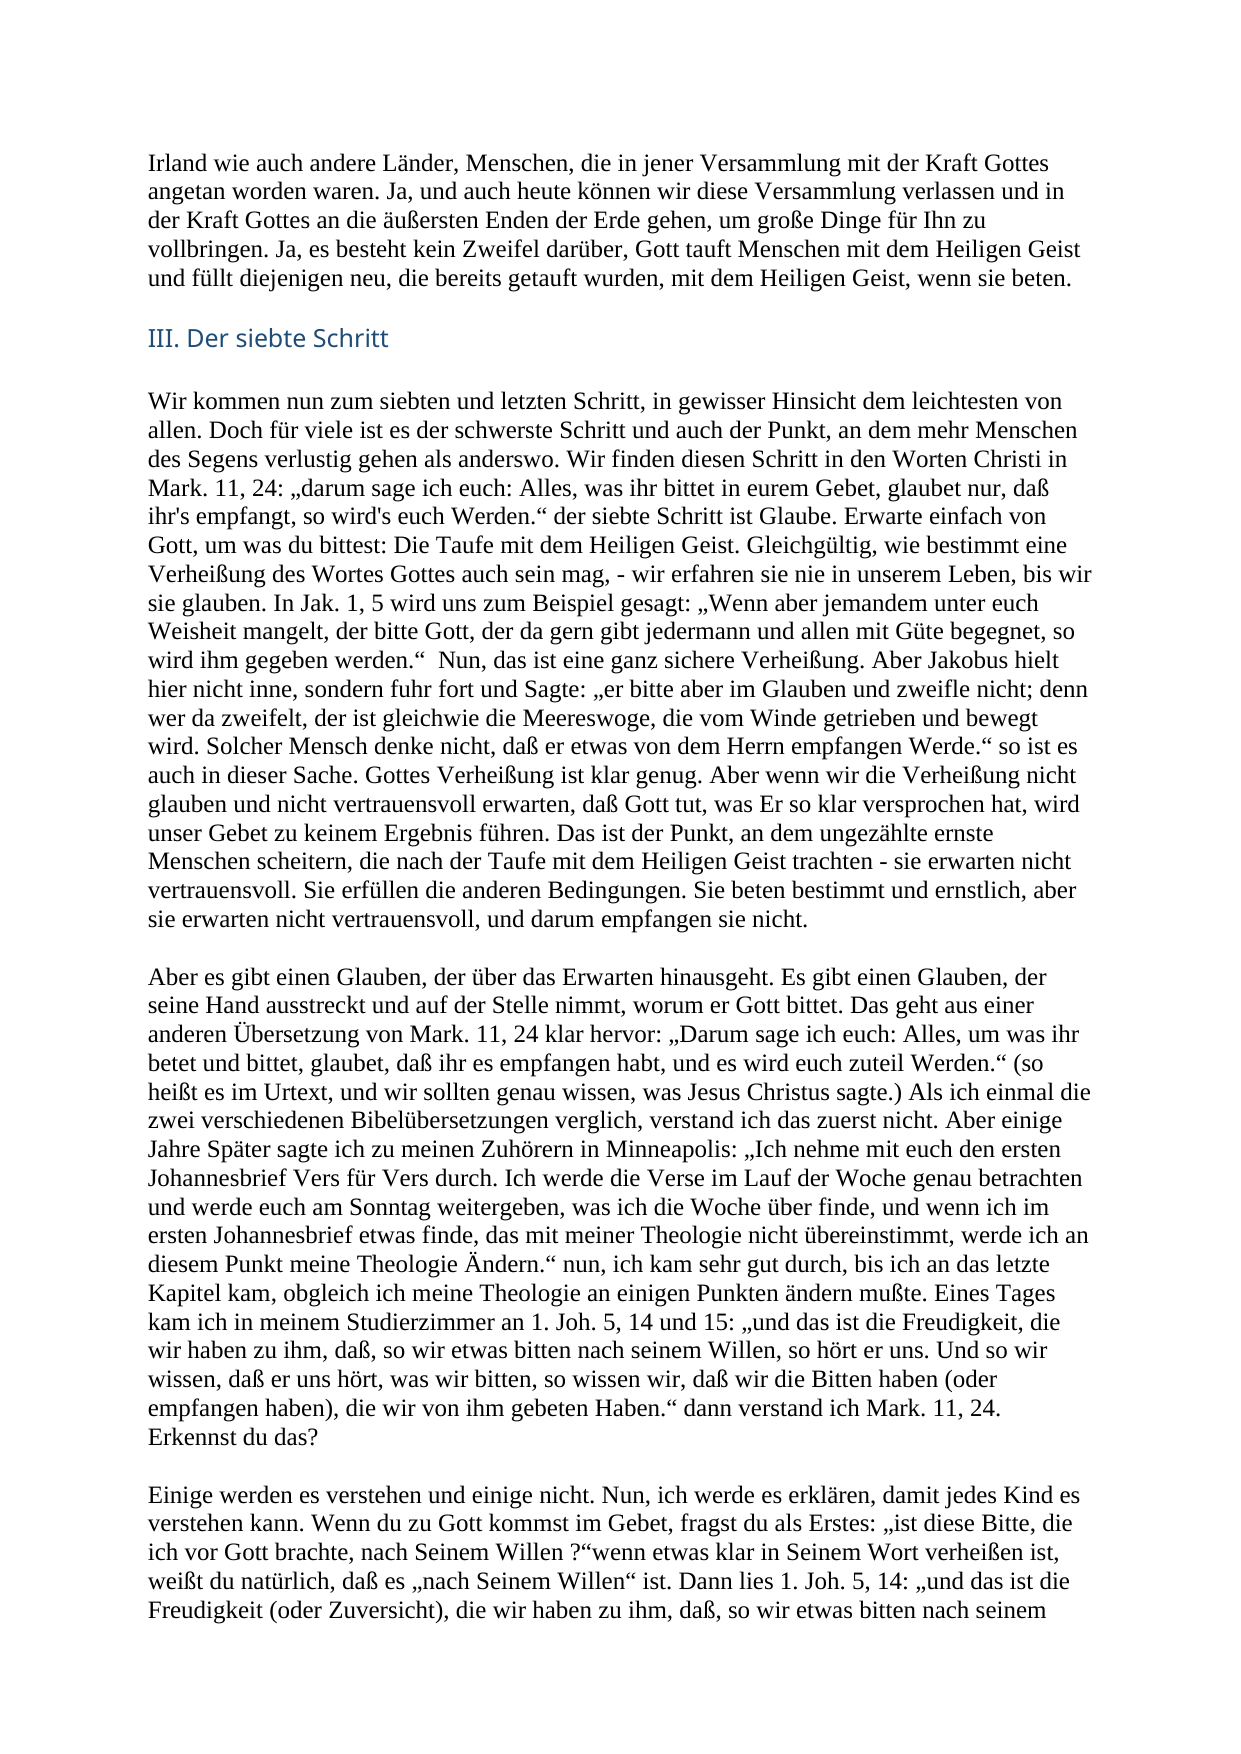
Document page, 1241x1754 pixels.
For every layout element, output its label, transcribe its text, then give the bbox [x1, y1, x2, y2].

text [148, 1480, 1093, 1623]
text Aber es gibt einen Glauben, der über das Erwarten hinausgeht. Es gibt einen Glauben, der seine Hand ausstreckt und auf der Stelle nimmt, worum er Gott bittet. Das geht aus einer anderen Übersetzung von Mark. 11, 24 klar hervor: „Darum sage ich euch: Alles, um was ihr betet und bittet, glaubet, daß ihr es empfangen habt, und es wird euch zuteil Werden.“ (so heißt es im Urtext, und wir sollten genau wissen, was Jesus Christus sagte.) Als ich einmal die zwei verschiedenen Bibelübersetzungen verglich, verstand ich das zuerst nicht. Aber einige Jahre Später sagte ich zu meinen Zuhörern in Minneapolis: „Ich nehme mit euch den ersten Johannesbrief Vers für Vers durch. Ich werde die Verse im Lauf der Woche genau betrachten und werde euch am Sonntag weitergeben, was ich die Woche über finde, und wenn ich im ersten Johannesbrief etwas finde, das mit meiner Theologie nicht übereinstimmt, werde ich an diesem Punkt meine Theologie Ändern.“ nun, ich kam sehr gut durch, bis ich an das letzte Kapitel kam, obgleich ich meine Theologie an einigen Punkten ändern mußte. Eines Tages kam ich in meinem Studierzimmer an 1. Joh. 5, 14 und 15: „und das ist die Freudigkeit, die wir haben zu ihm, daß, so wir etwas bitten nach seinem Willen, so hört er uns. Und so wir wissen, daß er uns hört, was wir bitten, so wissen wir, daß wir die Bitten haben (oder empfangen haben), die wir von ihm gebeten Haben.“ dann verstand ich Mark. 11, 24. Erkennst du das? [148, 962, 1093, 1451]
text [148, 148, 1093, 291]
subtitle III. Der siebte Schritt [148, 321, 1093, 354]
text Wir kommen nun zum siebten und letzten Schritt, in gewisser Hinsicht dem leichtesten von allen. Doch für viele ist es der schwerste Schritt und auch der Punkt, an dem mehr Menschen des Segens verlustig gehen als anderswo. Wir finden diesen Schritt in den Worten Christi in Mark. 11, 24: „darum sage ich euch: Alles, was ihr bittet in eurem Gebet, glaubet nur, daß ihr's empfangt, so wird's euch Werden.“ der siebte Schritt ist Glaube. Erwarte einfach von Gott, um was du bittest: Die Taufe mit dem Heiligen Geist. Gleichgültig, wie bestimmt eine Verheißung des Wortes Gottes auch sein mag, - wir erfahren sie nie in unserem Leben, bis wir sie glauben. In Jak. 1, 5 wird uns zum Beispiel gesagt: „Wenn aber jemandem unter euch Weisheit mangelt, der bitte Gott, der da gern gibt jedermann und allen mit Güte begegnet, so wird ihm gegeben werden.“ Nun, das ist eine ganz sichere Verheißung. Aber Jakobus hielt hier nicht inne, sondern fuhr fort und Sagte: „er bitte aber im Glauben und zweifle nicht; denn wer da zweifelt, der ist gleichwie die Meereswoge, die vom Winde getrieben und bewegt wird. Solcher Mensch denke nicht, daß er etwas von dem Herrn empfangen Werde.“ so ist es auch in dieser Sache. Gottes Verheißung ist klar genug. Aber wenn wir die Verheißung nicht glauben und nicht vertrauensvoll erwarten, daß Gott tut, was Er so klar versprochen hat, wird unser Gebet zu keinem Ergebnis führen. Das ist der Punkt, an dem ungezählte ernste Menschen scheitern, die nach der Taufe mit dem Heiligen Geist trachten - sie erwarten nicht vertrauensvoll. Sie erfüllen die anderen Bedingungen. Sie beten bestimmt und ernstlich, aber sie erwarten nicht vertrauensvoll, und darum empfangen sie nicht. [148, 386, 1093, 933]
